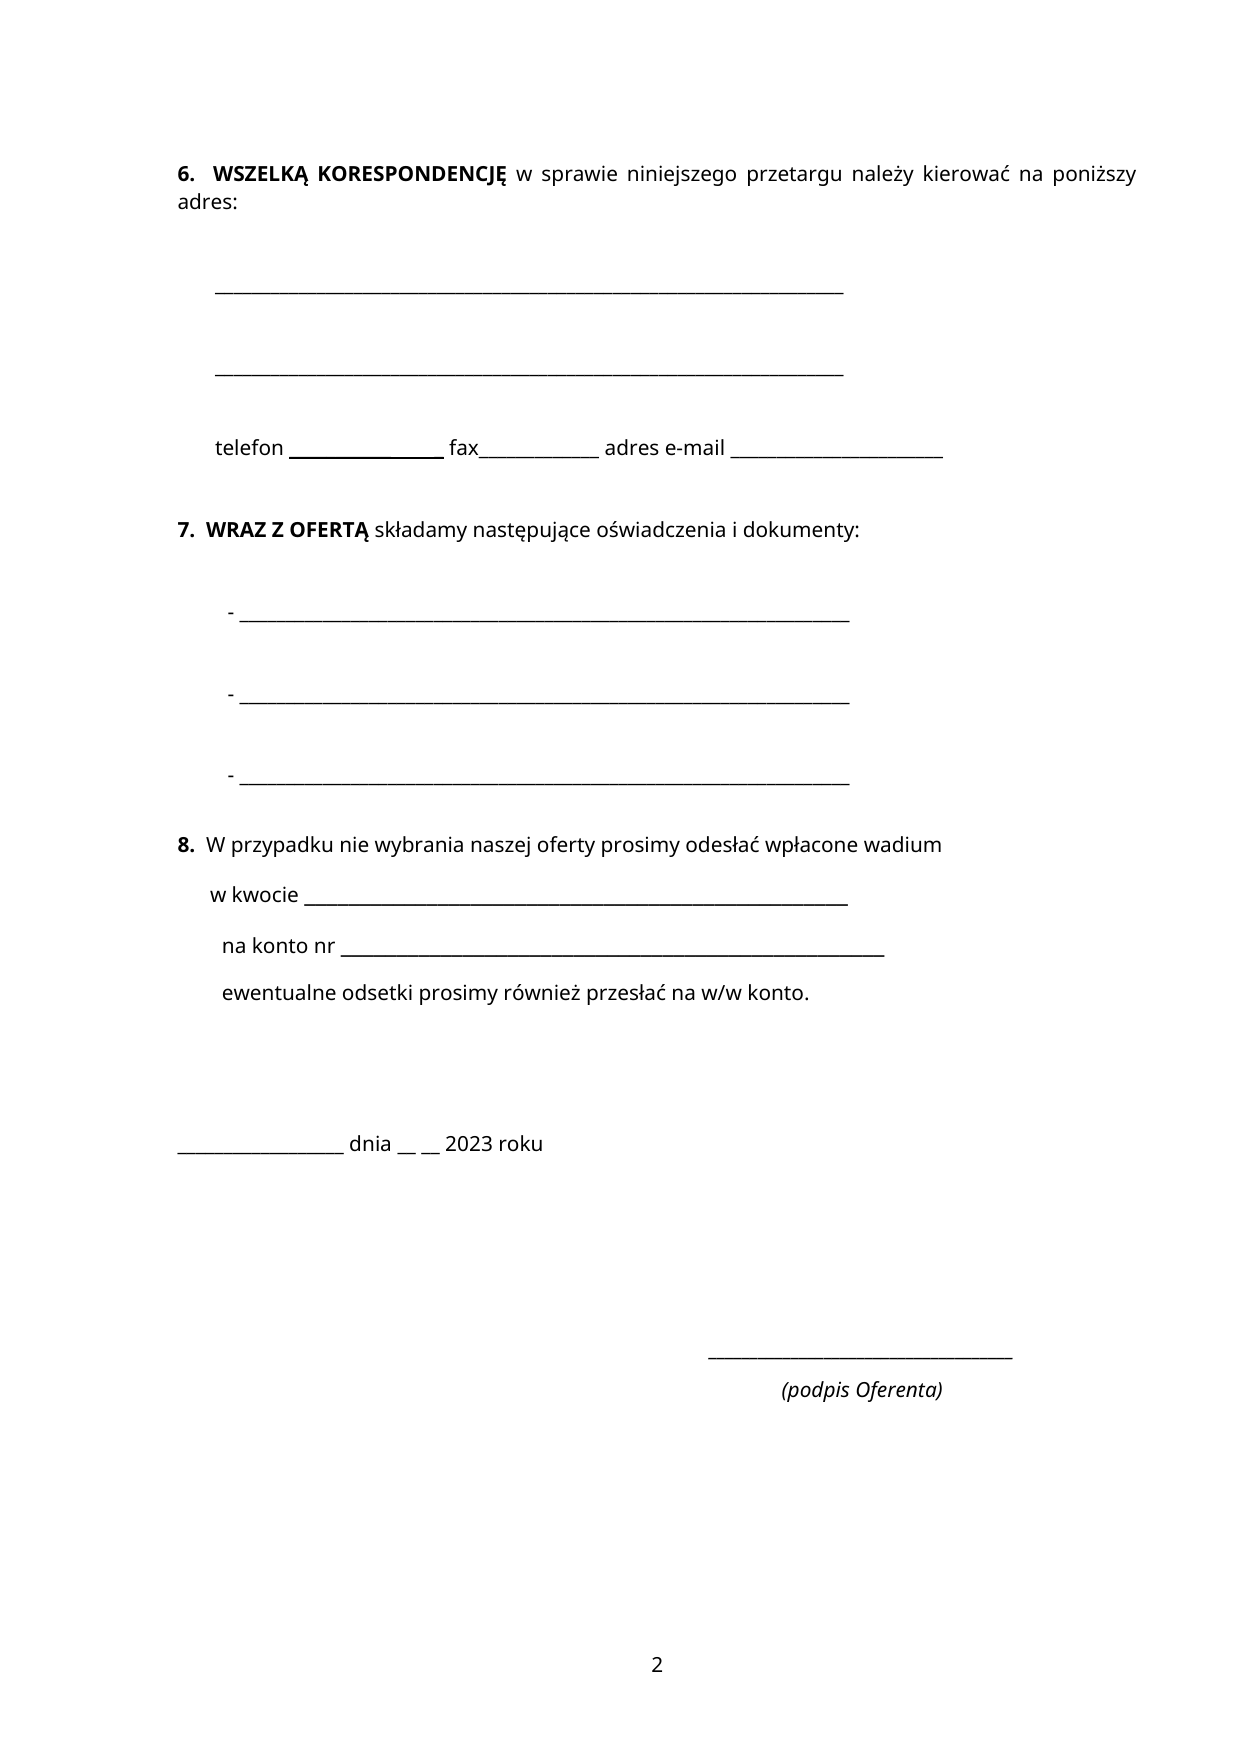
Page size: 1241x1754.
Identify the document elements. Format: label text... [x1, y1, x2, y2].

text 7. WRAZ Z OFERTĄ składamy następujące oświadczenia i dokumenty: [177, 515, 1137, 543]
text - __________________________________________________________________ [227, 679, 1137, 707]
text 8. W przypadku nie wybrania naszej oferty prosimy odesłać wpłacone wadium [177, 830, 1137, 858]
text _____________________________________ [177, 1334, 1137, 1362]
text ____________________________________________________________________ [215, 351, 1137, 380]
text ____________________________________________________________________ [215, 269, 1137, 298]
text - __________________________________________________________________ [227, 597, 1137, 625]
text na konto nr _________________________________________________ [222, 927, 1137, 961]
text w kwocie _________________________________________________ [177, 876, 1137, 909]
text 6. WSZELKĄ KORESPONDENCJĘ w sprawie niniejszego przetargu należy kierować na poniższy adres: [177, 159, 1137, 216]
text (podpis Oferenta) [177, 1375, 1137, 1403]
text ewentualne odsetki prosimy również przesłać na w/w konto. [222, 978, 1137, 1006]
text telefon ___________ _ fax_____________ adres e-mail _______________________ [215, 433, 1137, 462]
text __________________ dnia __ __ 2023 roku [177, 1129, 1137, 1157]
text - __________________________________________________________________ [227, 761, 1137, 789]
